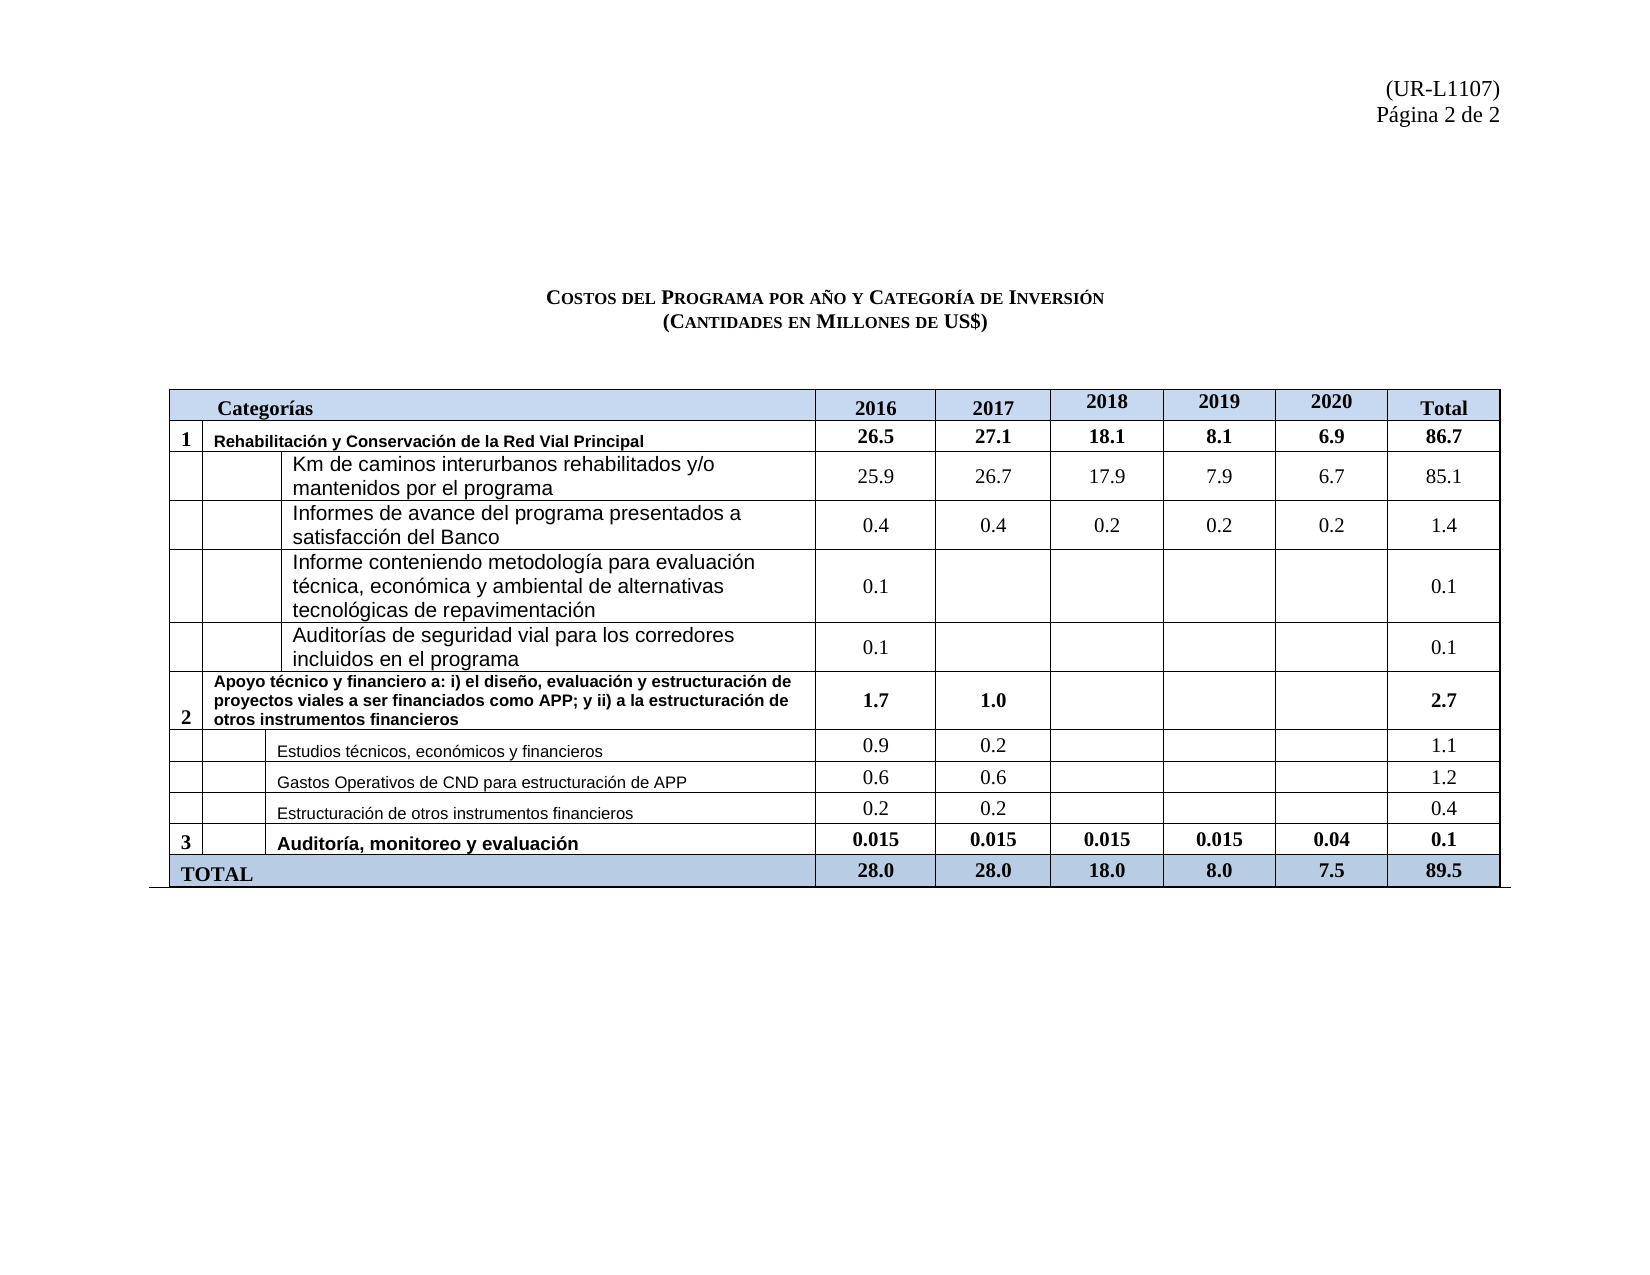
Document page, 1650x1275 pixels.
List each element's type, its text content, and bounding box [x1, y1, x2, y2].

table_header [149, 333, 1511, 887]
text (Cantidades en Millones de US$) [150, 309, 1500, 333]
text Costos del Programa por año y Categoría de Inversión [150, 285, 1500, 309]
